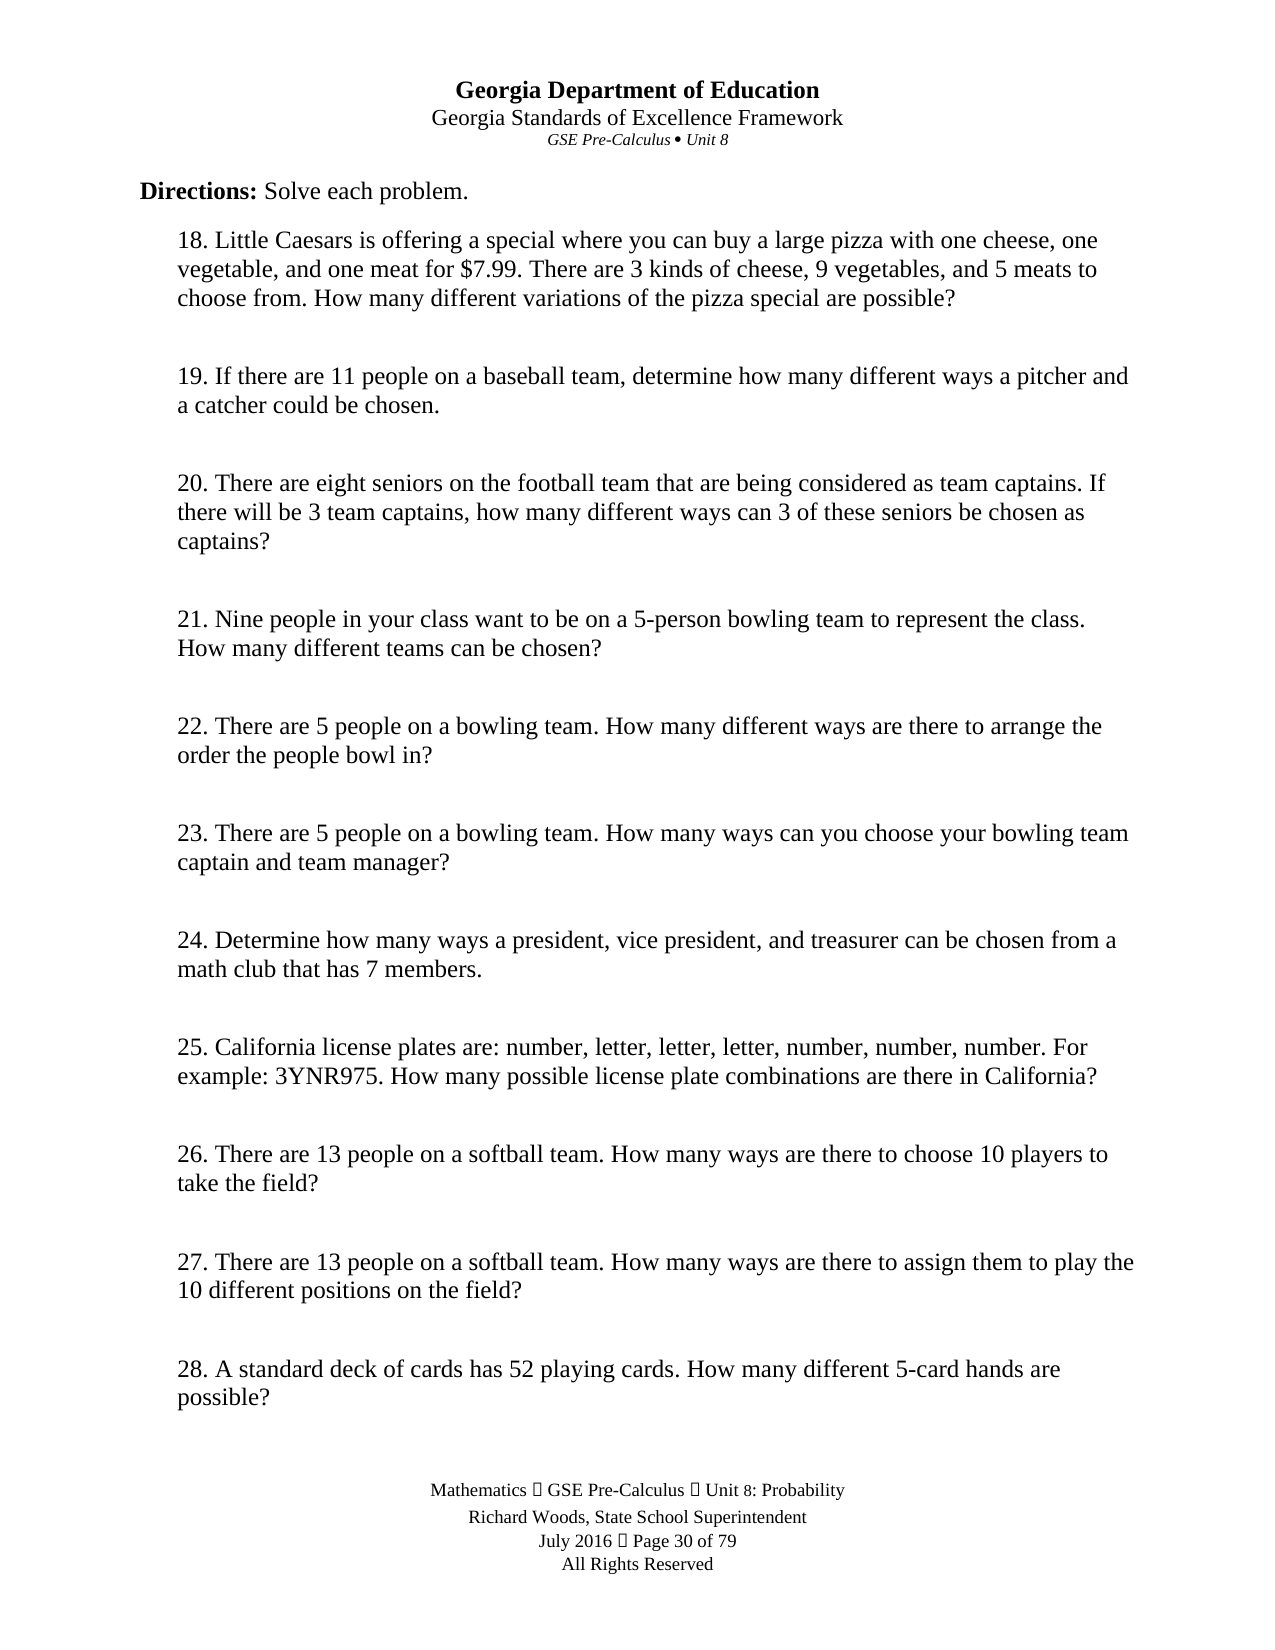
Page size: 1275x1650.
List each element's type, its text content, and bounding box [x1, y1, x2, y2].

text 21. Nine people in your class want to be on a 5-person bowling team to represent the class. How many different teams can be chosen? [177, 604, 1135, 662]
text 20. There are eight seniors on the football team that are being considered as team captains. If there will be 3 team captains, how many different ways can 3 of these seniors be chosen as captains? [177, 468, 1135, 554]
text 23. There are 5 people on a bowling team. How many ways can you choose your bowling team captain and team manager? [177, 818, 1135, 876]
text 18. Little Caesars is offering a special where you can buy a large pizza with one cheese, one vegetable, and one meat for $7.99. There are 3 kinds of cheese, 9 vegetables, and 5 meats to choose from. How many different variations of the pizza special are possible? [177, 225, 1135, 312]
text 27. There are 13 people on a softball team. How many ways are there to assign them to play the 10 different positions on the field? [177, 1247, 1135, 1304]
text 28. A standard deck of cards has 52 playing cards. How many different 5-card hands are possible? [177, 1354, 1135, 1411]
text 19. If there are 11 people on a baseball team, determine how many different ways a pitcher and a catcher could be chosen. [177, 361, 1135, 419]
text 24. Determine how many ways a president, vice president, and treasurer can be chosen from a math club that has 7 members. [177, 925, 1135, 983]
text Directions: Solve each problem. [139, 176, 1135, 204]
text 22. There are 5 people on a bowling team. How many different ways are there to arrange the order the people bowl in? [177, 711, 1135, 769]
text 26. There are 13 people on a softball team. How many ways are there to choose 10 players to take the field? [177, 1139, 1135, 1197]
text 25. California license plates are: number, letter, letter, letter, number, number, number. For example: 3YNR975. How many possible license plate combinations are there in California? [177, 1032, 1135, 1090]
